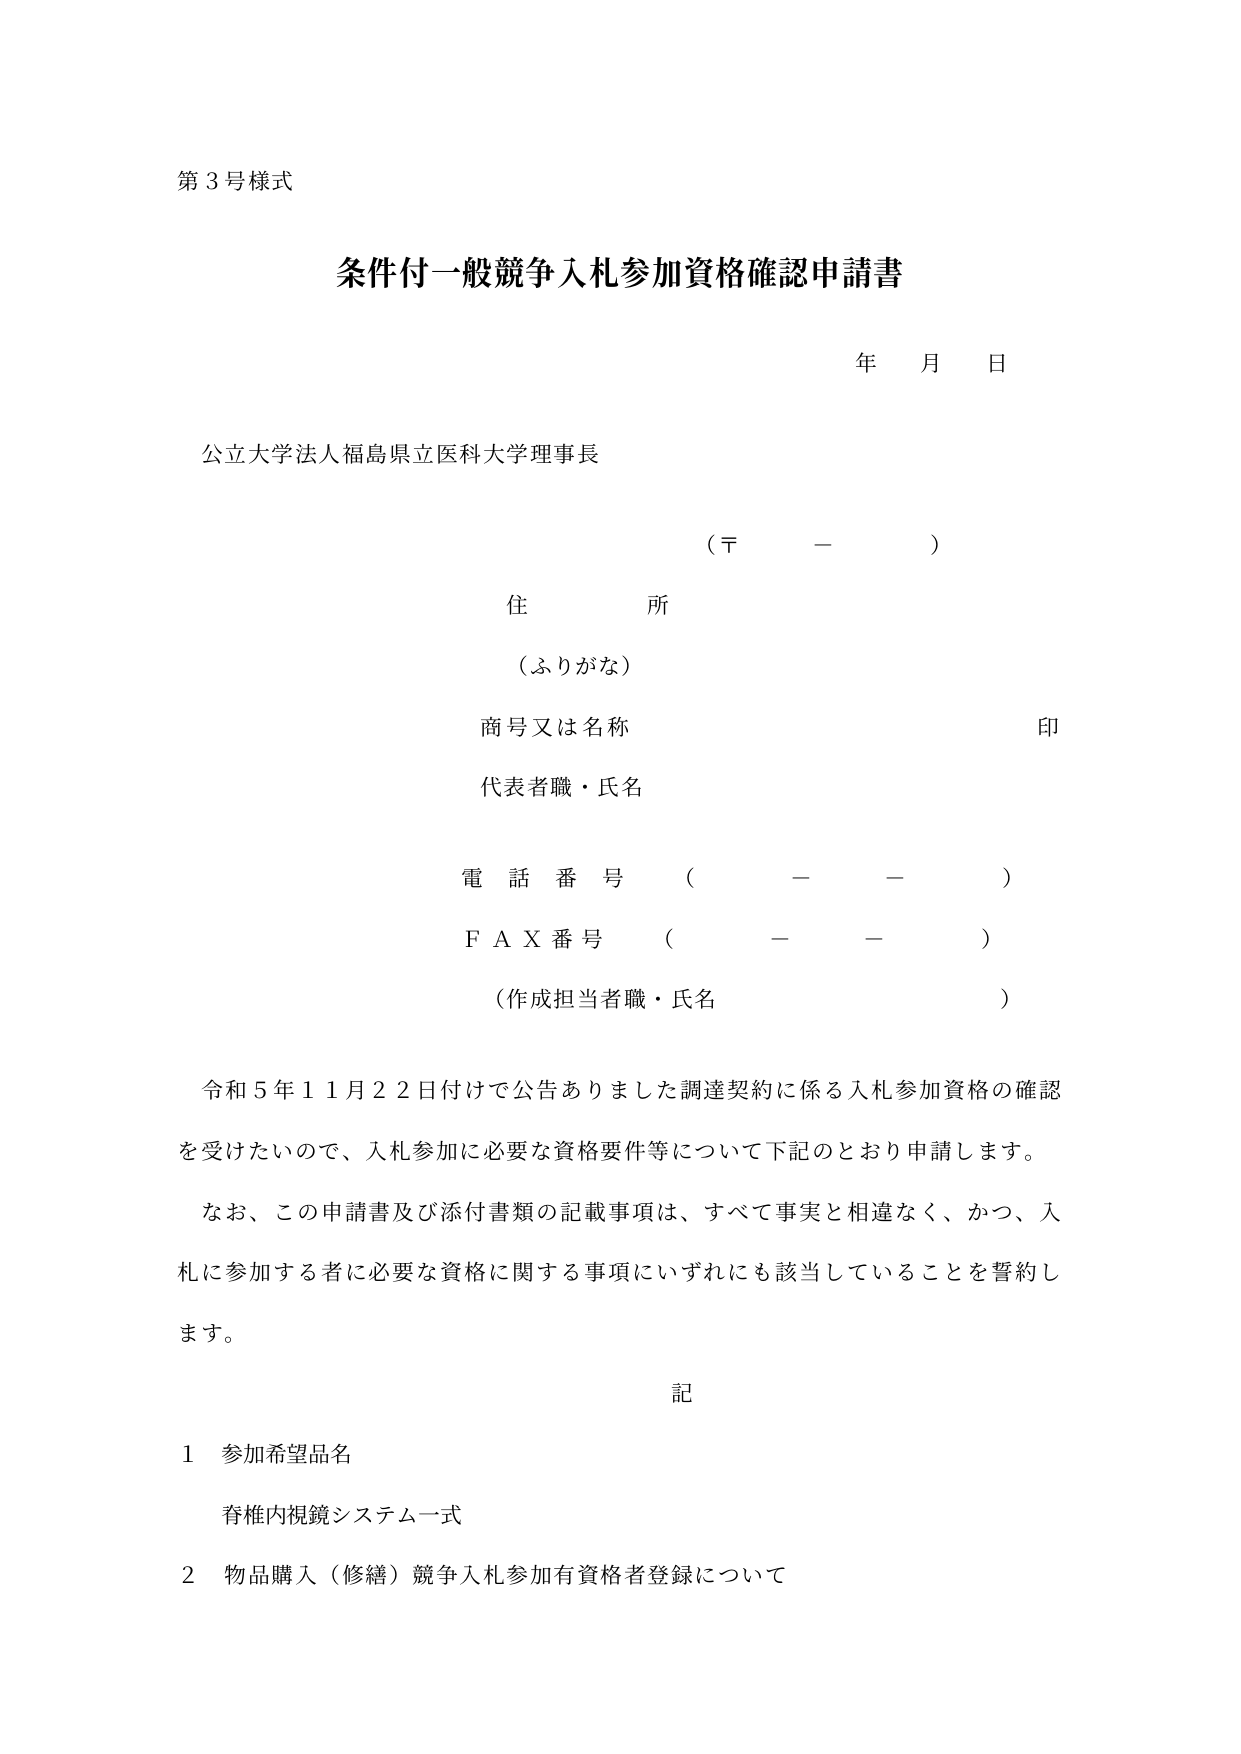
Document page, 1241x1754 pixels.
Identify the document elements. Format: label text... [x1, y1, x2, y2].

text （ふりがな） [177, 634, 1063, 695]
text 電 話 番 号 （ － － ） [177, 847, 1063, 907]
text 記 [177, 1362, 1063, 1423]
text 脊椎内視鏡システム一式 [177, 1483, 1063, 1544]
text Ｆ Ａ Ｘ 番 号 （ － － ） [177, 907, 1063, 968]
text 令和５年１１月２２日付けで公告ありました調達契約に係る入札参加資格の確認を受けたいので、入札参加に必要な資格要件等について下記のとおり申請します。 [177, 1059, 1063, 1180]
text （〒 － ） [177, 513, 1063, 574]
text （作成担当者職・氏名 ） [177, 968, 1063, 1028]
text 公立大学法人福島県立医科大学理事長 [177, 422, 1063, 483]
text 条件付一般競争入札参加資格確認申請書 [177, 240, 1063, 301]
text 住 所 [177, 574, 1063, 634]
text 第３号様式 [177, 149, 1063, 210]
text 年 月 日 [177, 331, 1063, 392]
text ２ 物品購入（修繕）競争入札参加有資格者登録について [177, 1544, 1063, 1604]
text 商号又は名称 印 代表者職・氏名 [177, 695, 1063, 816]
text なお、この申請書及び添付書類の記載事項は、すべて事実と相違なく、かつ、入札に参加する者に必要な資格に関する事項にいずれにも該当していることを誓約します。 [177, 1180, 1063, 1362]
text １ 参加希望品名 [177, 1423, 1063, 1483]
